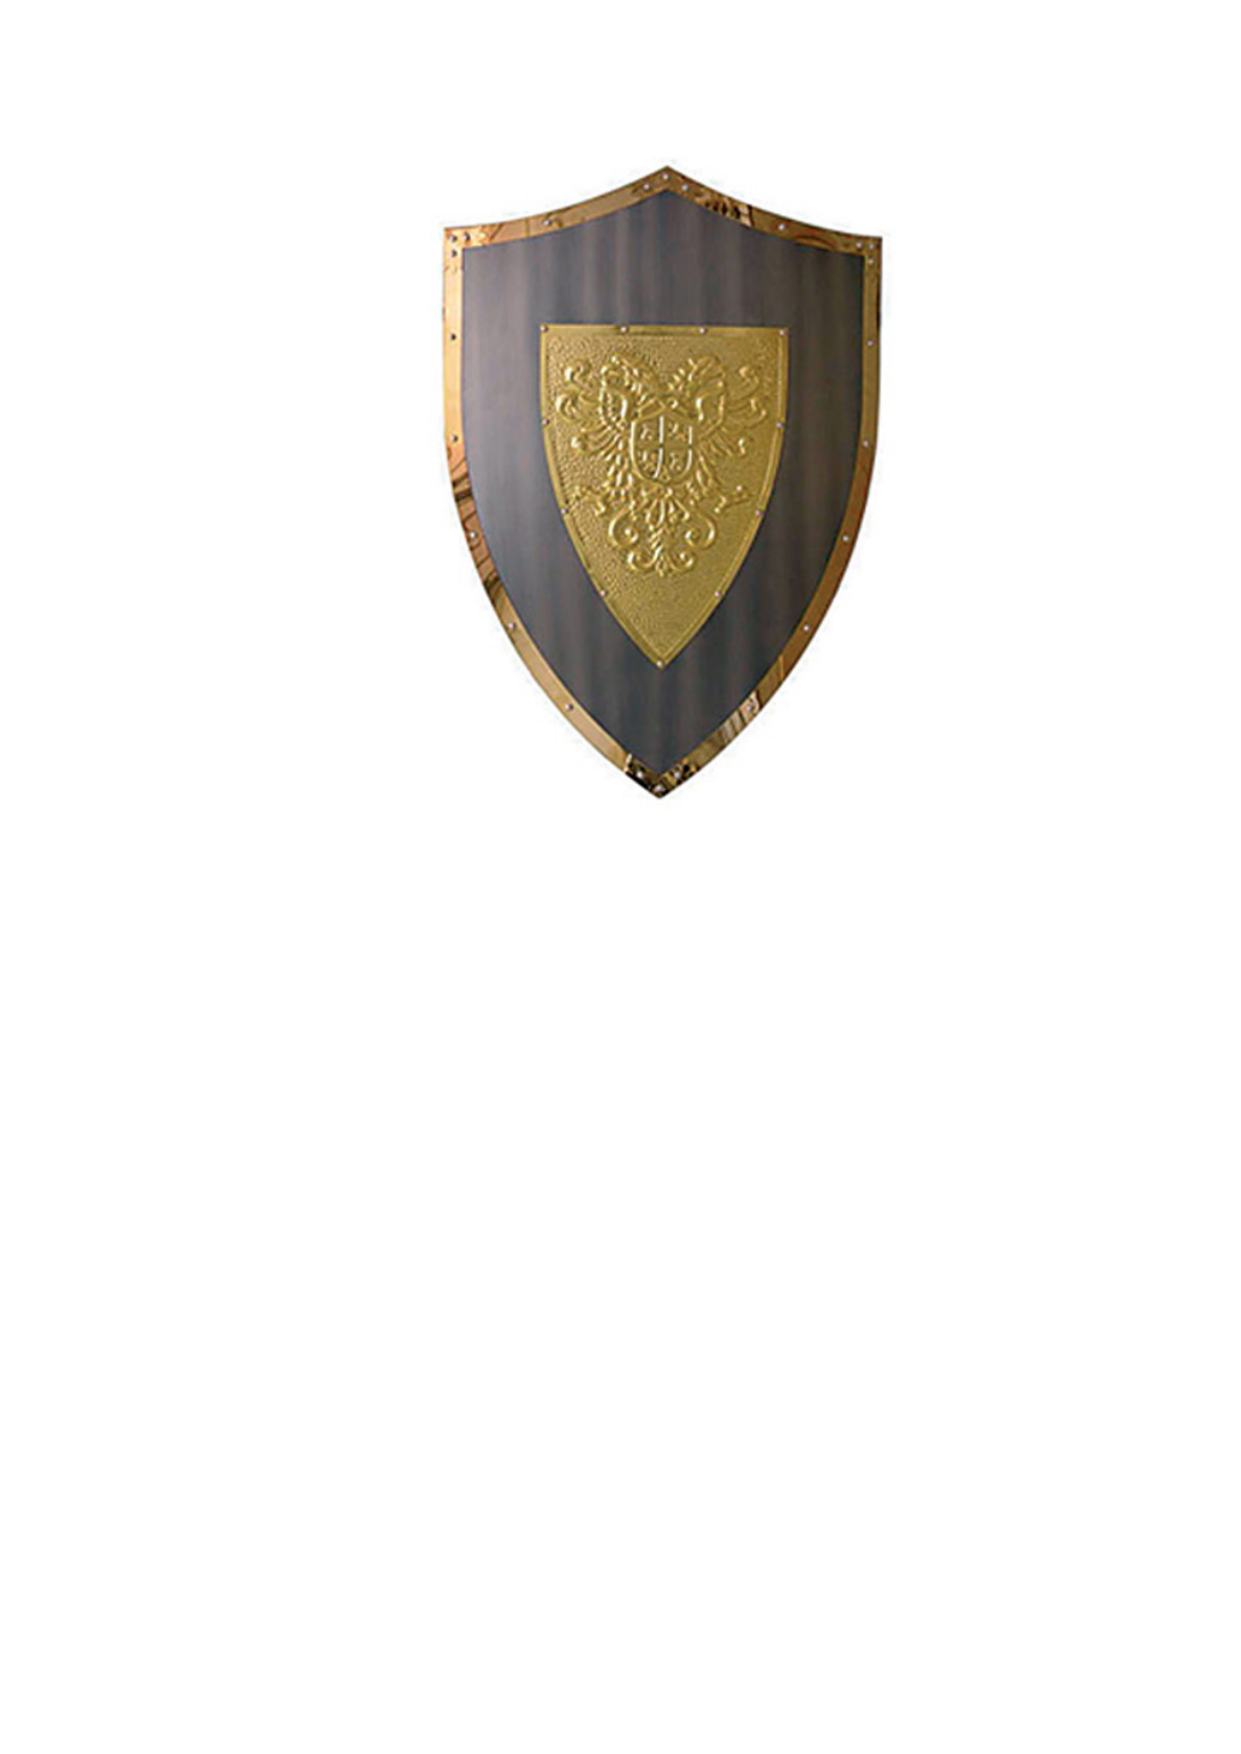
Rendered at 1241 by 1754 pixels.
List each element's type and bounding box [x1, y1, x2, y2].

picture [334, 118, 995, 838]
